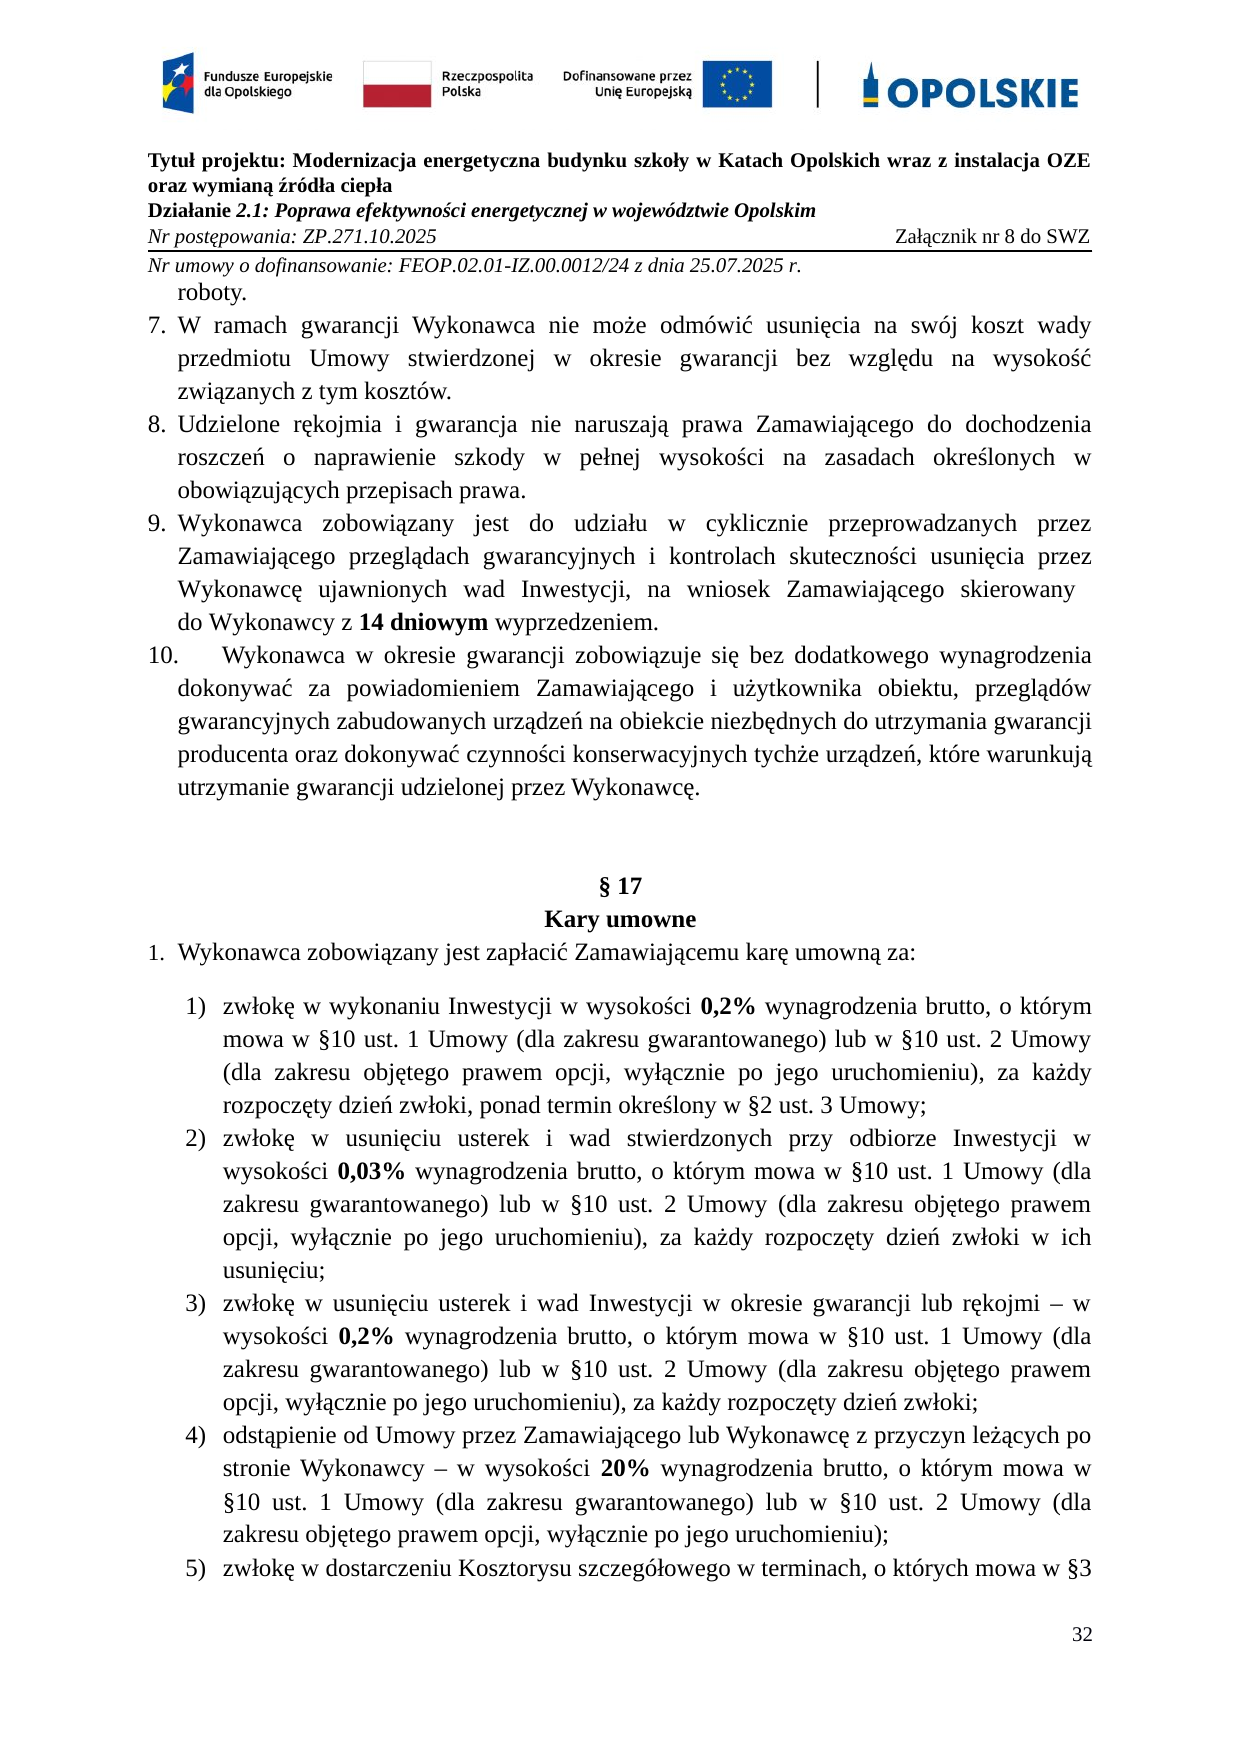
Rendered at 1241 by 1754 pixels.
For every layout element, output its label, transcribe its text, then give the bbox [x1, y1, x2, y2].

text § 17 [148, 871, 1092, 900]
list Udzielone rękojmia i gwarancja nie naruszają prawa Zamawiającego do dochodzenia roszczeń o naprawienie szkody w pełnej wysokości na zasadach określonych w obowiązujących przepisach prawa. [148, 409, 1092, 504]
list Wykonawca zobowiązany jest zapłacić Zamawiającemu karę umowną za: [148, 937, 1092, 966]
list Wykonawca zobowiązany jest do udziału w cyklicznie przeprowadzanych przez Zamawiającego przeglądach gwarancyjnych i kontrolach skuteczności usunięcia przez Wykonawcę ujawnionych wad Inwestycji, na wniosek Zamawiającego skierowany do Wykonawcy z 14 dniowym wyprzedzeniem. [148, 508, 1092, 636]
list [185, 1553, 1092, 1581]
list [148, 277, 1092, 306]
list W ramach gwarancji Wykonawca nie może odmówić usunięcia na swój koszt wady przedmiotu Umowy stwierdzonej w okresie gwarancji bez względu na wysokość związanych z tym kosztów. [148, 310, 1092, 405]
list zwłokę w usunięciu usterek i wad stwierdzonych przy odbiorze Inwestycji w wysokości 0,03% wynagrodzenia brutto, o którym mowa w §10 ust. 1 Umowy (dla zakresu gwarantowanego) lub w §10 ust. 2 Umowy (dla zakresu objętego prawem opcji, wyłącznie po jego uruchomieniu), za każdy rozpoczęty dzień zwłoki w ich usunięciu; [185, 1123, 1092, 1284]
picture [147, 32, 1093, 130]
list odstąpienie od Umowy przez Zamawiającego lub Wykonawcę z przyczyn leżących po stronie Wykonawcy – w wysokości 20% wynagrodzenia brutto, o którym mowa w §10 ust. 1 Umowy (dla zakresu gwarantowanego) lub w §10 ust. 2 Umowy (dla zakresu objętego prawem opcji, wyłącznie po jego uruchomieniu); [185, 1421, 1092, 1548]
list Wykonawca w okresie gwarancji zobowiązuje się bez dodatkowego wynagrodzenia dokonywać za powiadomieniem Zamawiającego i użytkownika obiektu, przeglądów gwarancyjnych zabudowanych urządzeń na obiekcie niezbędnych do utrzymania gwarancji producenta oraz dokonywać czynności konserwacyjnych tychże urządzeń, które warunkują utrzymanie gwarancji udzielonej przez Wykonawcę. [148, 640, 1092, 801]
list zwłokę w usunięciu usterek i wad Inwestycji w okresie gwarancji lub rękojmi – w wysokości 0,2% wynagrodzenia brutto, o którym mowa w §10 ust. 1 Umowy (dla zakresu gwarantowanego) lub w §10 ust. 2 Umowy (dla zakresu objętego prawem opcji, wyłącznie po jego uruchomieniu), za każdy rozpoczęty dzień zwłoki; [185, 1288, 1092, 1416]
text Kary umowne [148, 904, 1092, 933]
list zwłokę w wykonaniu Inwestycji w wysokości 0,2% wynagrodzenia brutto, o którym mowa w §10 ust. 1 Umowy (dla zakresu gwarantowanego) lub w §10 ust. 2 Umowy (dla zakresu objętego prawem opcji, wyłącznie po jego uruchomieniu), za każdy rozpoczęty dzień zwłoki, ponad termin określony w §2 ust. 3 Umowy; [185, 991, 1092, 1119]
